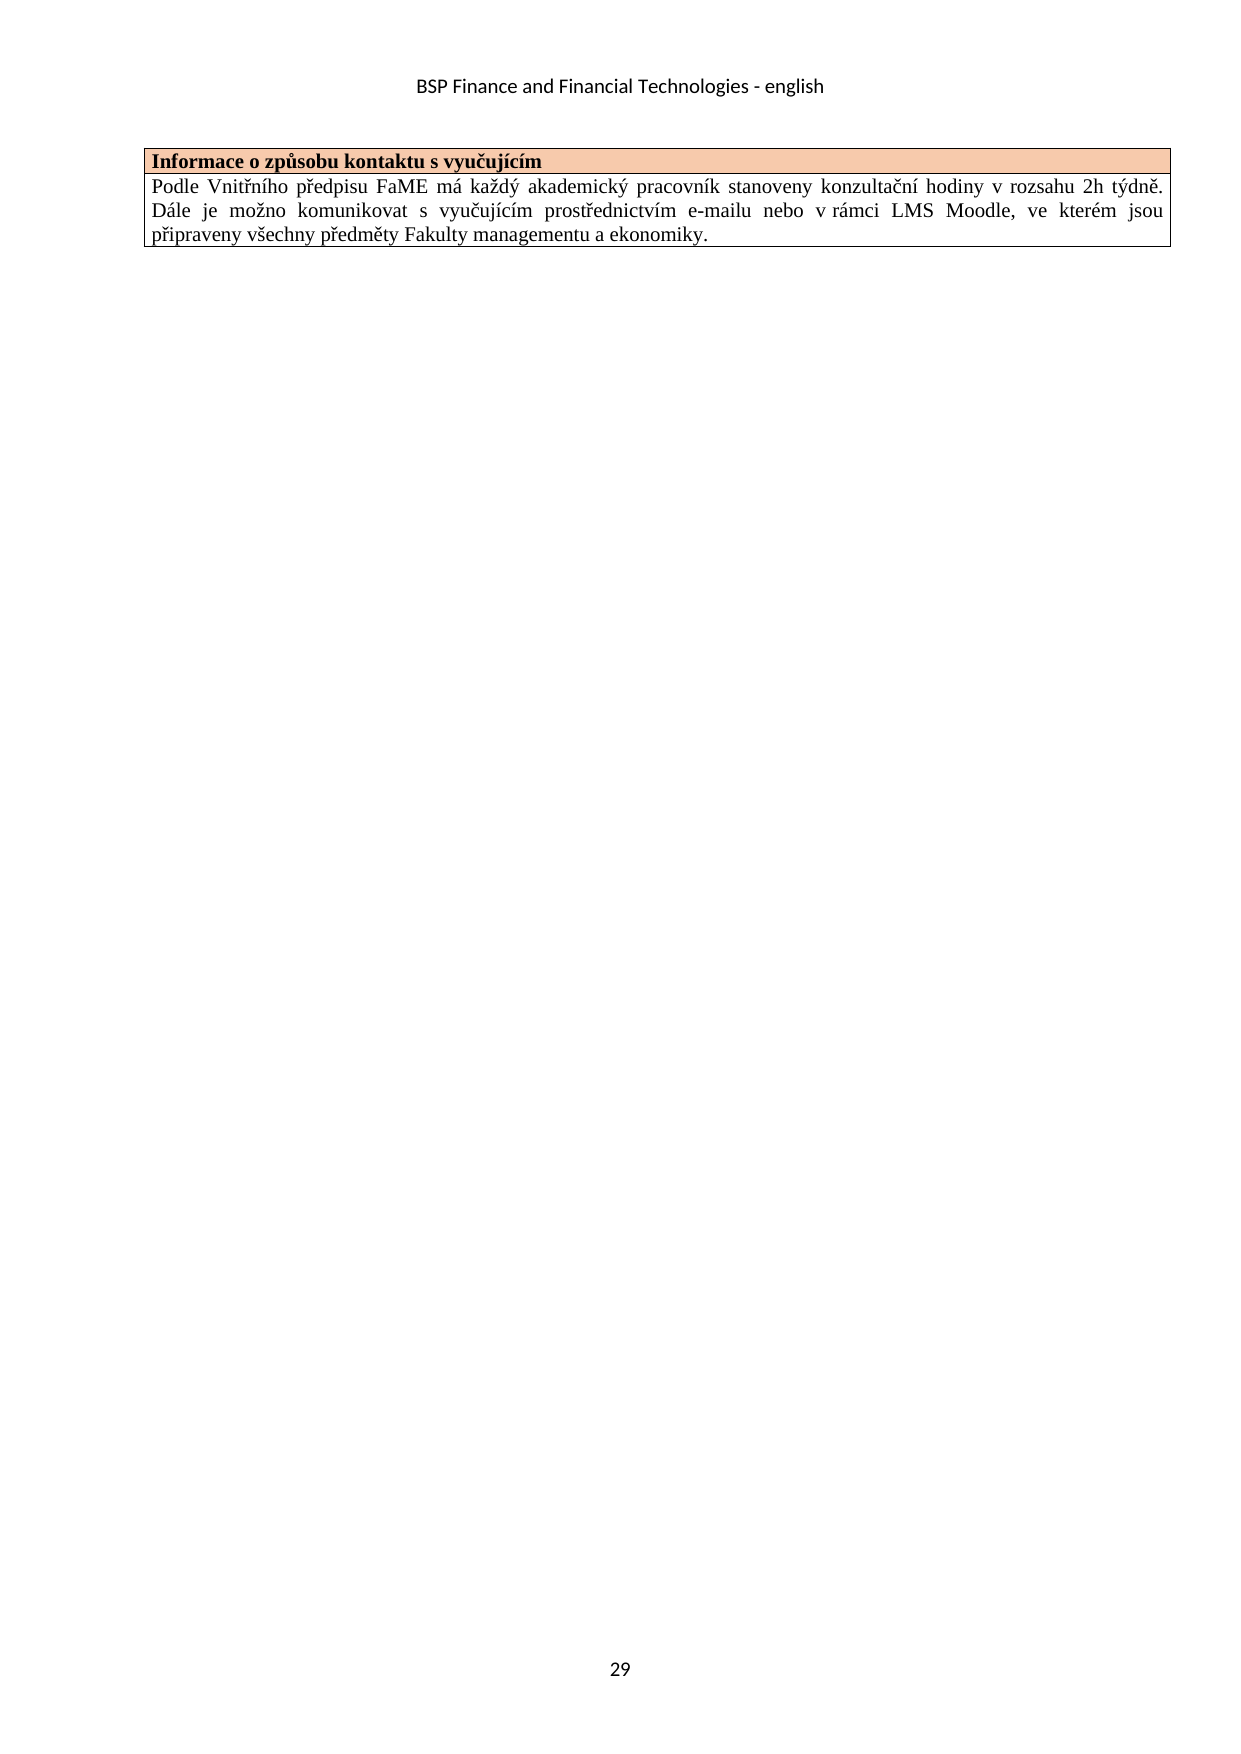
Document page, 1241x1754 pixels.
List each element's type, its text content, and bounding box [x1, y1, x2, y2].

table_cell Podle Vnitřního předpisu FaME má každý akademický pracovník stanoveny konzultační hodiny v rozsahu 2h týdně. Dále je možno komunikovat s vyučujícím prostřednictvím e-mailu nebo v rámci LMS Moodle, ve kterém jsou připraveny všechny předměty Fakulty managementu a ekonomiky. [145, 174, 1170, 246]
table_cell Informace o způsobu kontaktu s vyučujícím [145, 149, 1170, 173]
